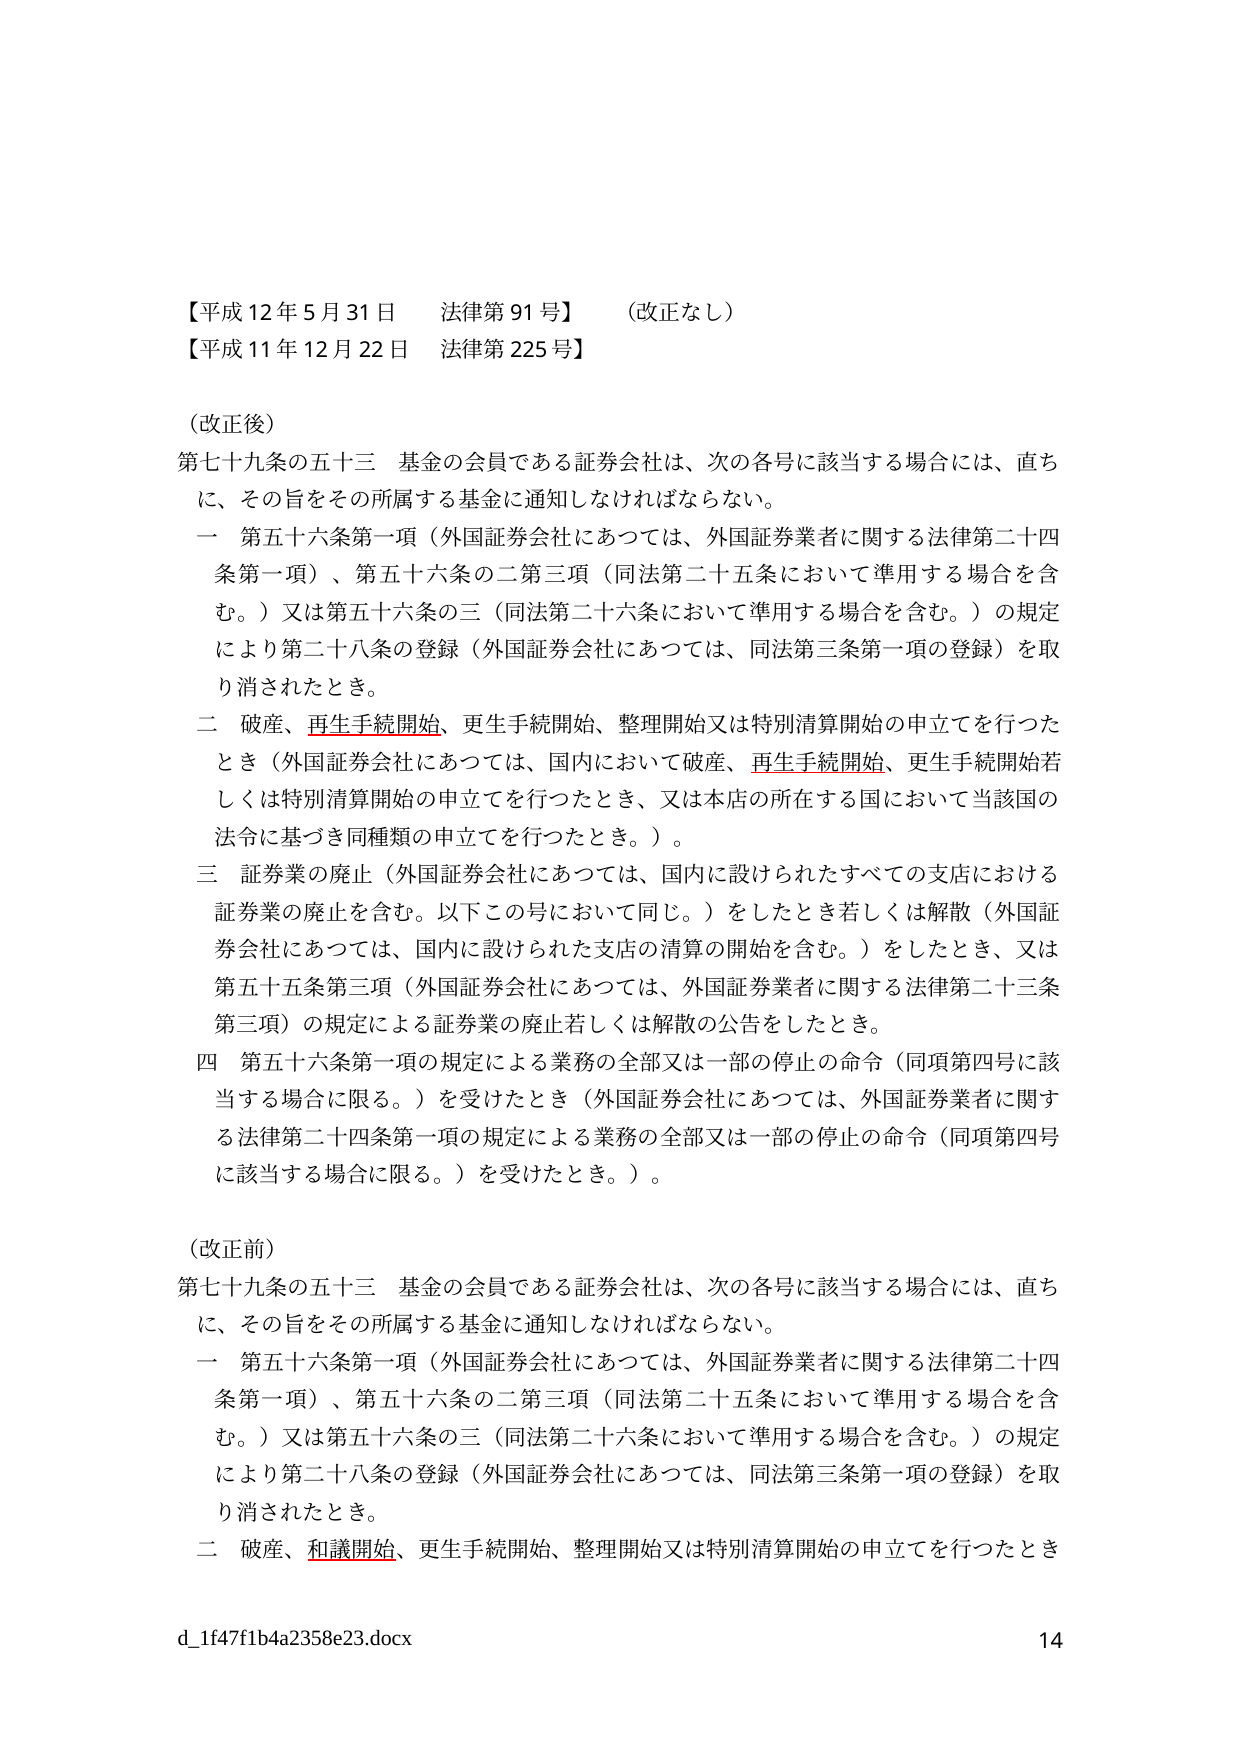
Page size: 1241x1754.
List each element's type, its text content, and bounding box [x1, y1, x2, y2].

text 第七十九条の五十三 基金の会員である証券会社は、次の各号に該当する場合には、直ちに、その旨をその所属する基金に通知しなければならない。 [177, 442, 1063, 517]
text 二 破産、再生手続開始、更生手続開始、整理開始又は特別清算開始の申立てを行つたとき（外国証券会社にあつては、国内において破産、再生手続開始、更生手続開始若しくは特別清算開始の申立てを行つたとき、又は本店の所在する国において当該国の法令に基づき同種類の申立てを行つたとき。）。 [196, 704, 1063, 854]
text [196, 1529, 1063, 1567]
text 一 第五十六条第一項（外国証券会社にあつては、外国証券業者に関する法律第二十四条第一項）、第五十六条の二第三項（同法第二十五条において準用する場合を含む。）又は第五十六条の三（同法第二十六条において準用する場合を含む。）の規定により第二十八条の登録（外国証券会社にあつては、同法第三条第一項の登録）を取り消されたとき。 [196, 517, 1063, 704]
text 四 第五十六条第一項の規定による業務の全部又は一部の停止の命令（同項第四号に該当する場合に限る。）を受けたとき（外国証券会社にあつては、外国証券業者に関する法律第二十四条第一項の規定による業務の全部又は一部の停止の命令（同項第四号に該当する場合に限る。）を受けたとき。）。 [196, 1042, 1063, 1192]
text 三 証券業の廃止（外国証券会社にあつては、国内に設けられたすべての支店における証券業の廃止を含む。以下この号において同じ。）をしたとき若しくは解散（外国証券会社にあつては、国内に設けられた支店の清算の開始を含む。）をしたとき、又は第五十五条第三項（外国証券会社にあつては、外国証券業者に関する法律第二十三条第三項）の規定による証券業の廃止若しくは解散の公告をしたとき。 [196, 854, 1063, 1042]
text 【平成12年5月31日 法律第91号】 （改正なし） [177, 292, 1063, 329]
text （改正前） [177, 1229, 1063, 1267]
text 一 第五十六条第一項（外国証券会社にあつては、外国証券業者に関する法律第二十四条第一項）、第五十六条の二第三項（同法第二十五条において準用する場合を含む。）又は第五十六条の三（同法第二十六条において準用する場合を含む。）の規定により第二十八条の登録（外国証券会社にあつては、同法第三条第一項の登録）を取り消されたとき。 [196, 1342, 1063, 1529]
text 【平成11年12月22日 法律第225号】 [177, 329, 1063, 367]
text 第七十九条の五十三 基金の会員である証券会社は、次の各号に該当する場合には、直ちに、その旨をその所属する基金に通知しなければならない。 [177, 1267, 1063, 1342]
text （改正後） [177, 404, 1063, 442]
